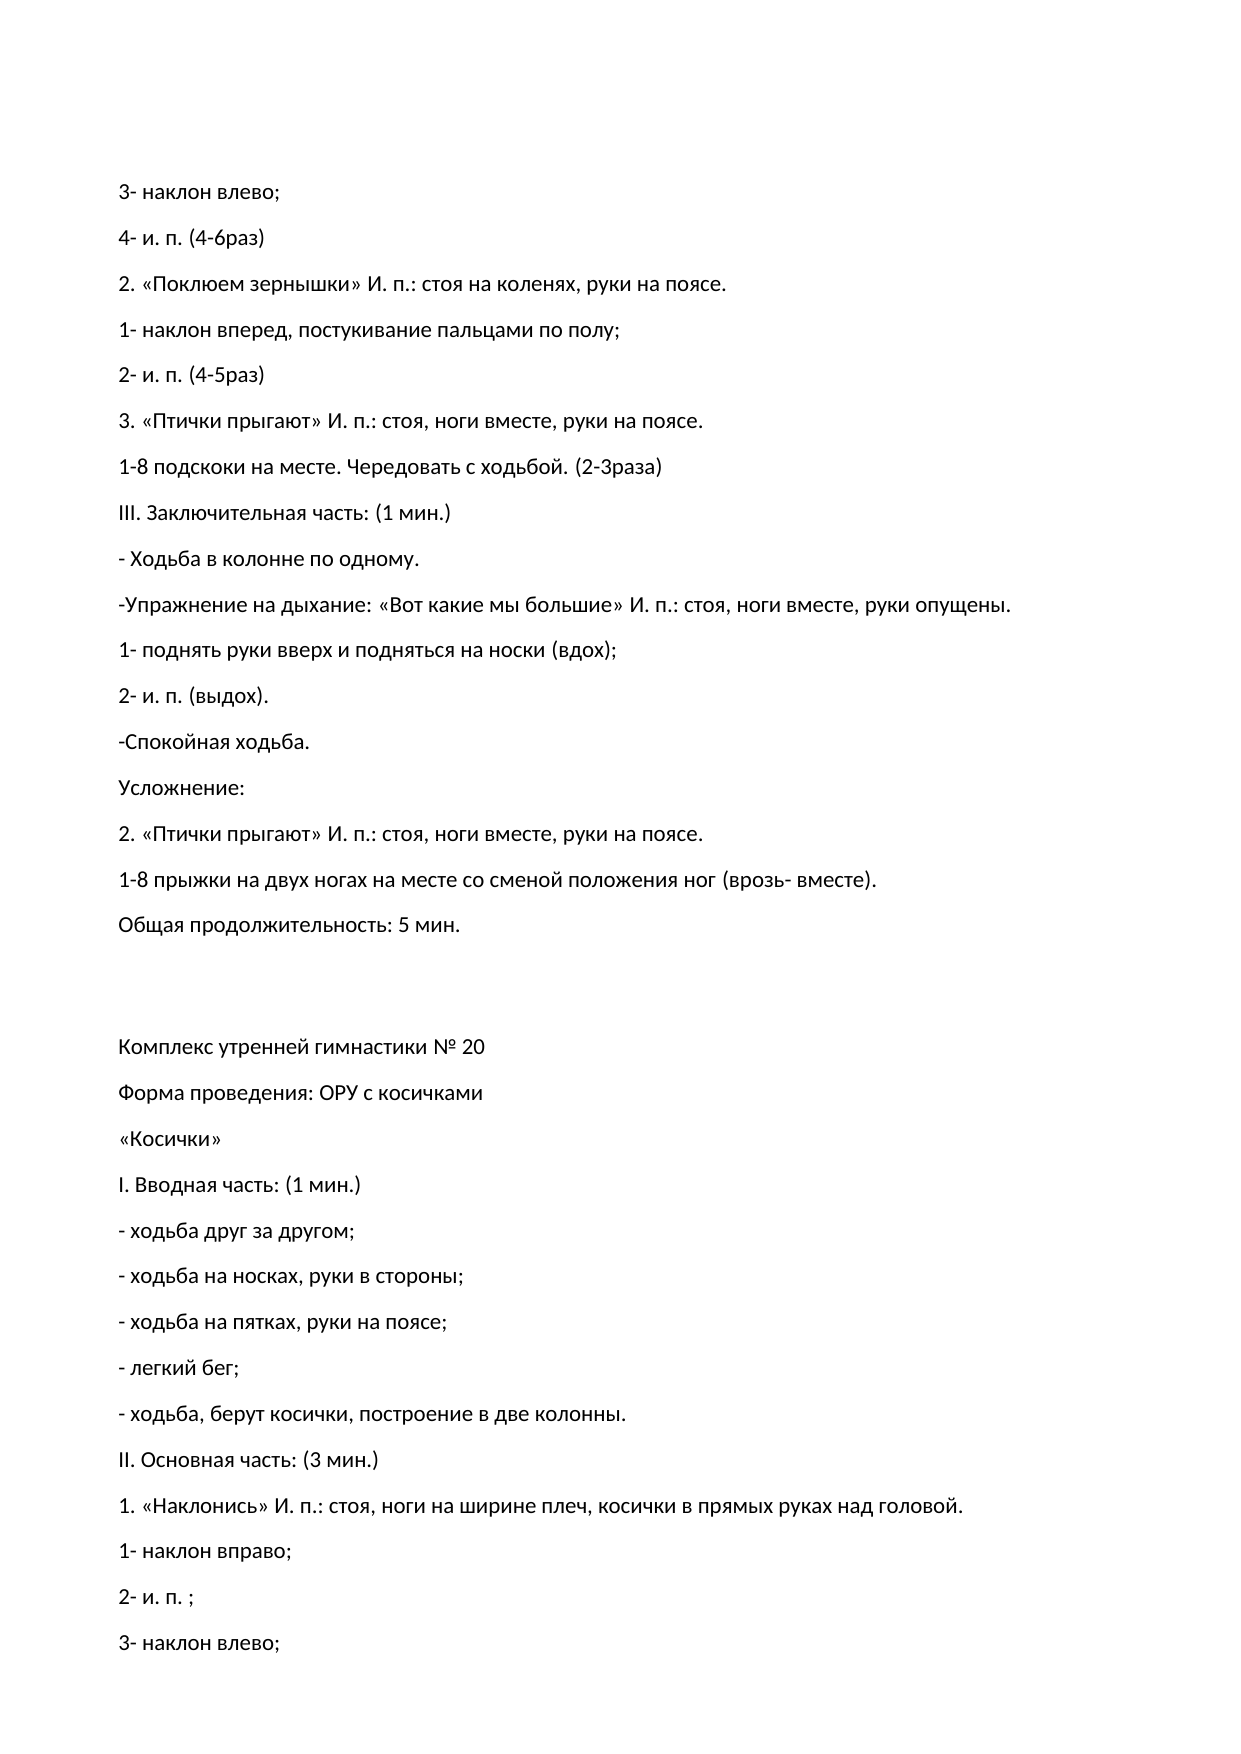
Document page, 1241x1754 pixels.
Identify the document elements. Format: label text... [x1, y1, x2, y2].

text III. Заключительная часть: (1 мин.) [118, 498, 1122, 526]
text 1- поднять руки вверх и подняться на носки (вдох); [118, 636, 1122, 663]
text 2- и. п. (выдох). [118, 681, 1122, 709]
text 1-8 подскоки на месте. Чередовать с ходьбой. (2-3раза) [118, 452, 1122, 480]
text 1-8 прыжки на двух ногах на месте со сменой положения ног (врозь- вместе). [118, 865, 1122, 893]
text - ходьба друг за другом; [118, 1216, 1122, 1244]
text 3- наклон влево; [118, 177, 1122, 205]
text I. Вводная часть: (1 мин.) [118, 1170, 1122, 1198]
text - ходьба на носках, руки в стороны; [118, 1262, 1122, 1289]
text 2- и. п. (4-5раз) [118, 361, 1122, 388]
text - ходьба, берут косички, построение в две колонны. [118, 1399, 1122, 1427]
text 4- и. п. (4-6раз) [118, 223, 1122, 251]
text - легкий бег; [118, 1353, 1122, 1381]
text 1- наклон вправо; [118, 1537, 1122, 1564]
text Усложнение: [118, 773, 1122, 801]
text 3- наклон влево; [118, 1628, 1122, 1656]
text 1. «Наклонись» И. п.: стоя, ноги на ширине плеч, косички в прямых руках над головой. [118, 1491, 1122, 1519]
text -Упражнение на дыхание: «Вот какие мы большие» И. п.: стоя, ноги вместе, руки опущены. [118, 590, 1122, 618]
text Форма проведения: ОРУ с косичками [118, 1078, 1122, 1106]
text 2- и. п. ; [118, 1582, 1122, 1610]
text - Ходьба в колонне по одному. [118, 544, 1122, 572]
text Комплекс утренней гимнастики № 20 [118, 1032, 1122, 1060]
text 2. «Поклюем зернышки» И. п.: стоя на коленях, руки на поясе. [118, 269, 1122, 297]
text 1- наклон вперед, постукивание пальцами по полу; [118, 315, 1122, 343]
text - ходьба на пятках, руки на поясе; [118, 1307, 1122, 1335]
text «Косички» [118, 1124, 1122, 1152]
text II. Основная часть: (3 мин.) [118, 1445, 1122, 1473]
text 2. «Птички прыгают» И. п.: стоя, ноги вместе, руки на поясе. [118, 819, 1122, 847]
text -Спокойная ходьба. [118, 727, 1122, 755]
text 3. «Птички прыгают» И. п.: стоя, ноги вместе, руки на поясе. [118, 406, 1122, 434]
text Общая продолжительность: 5 мин. [118, 911, 1122, 938]
